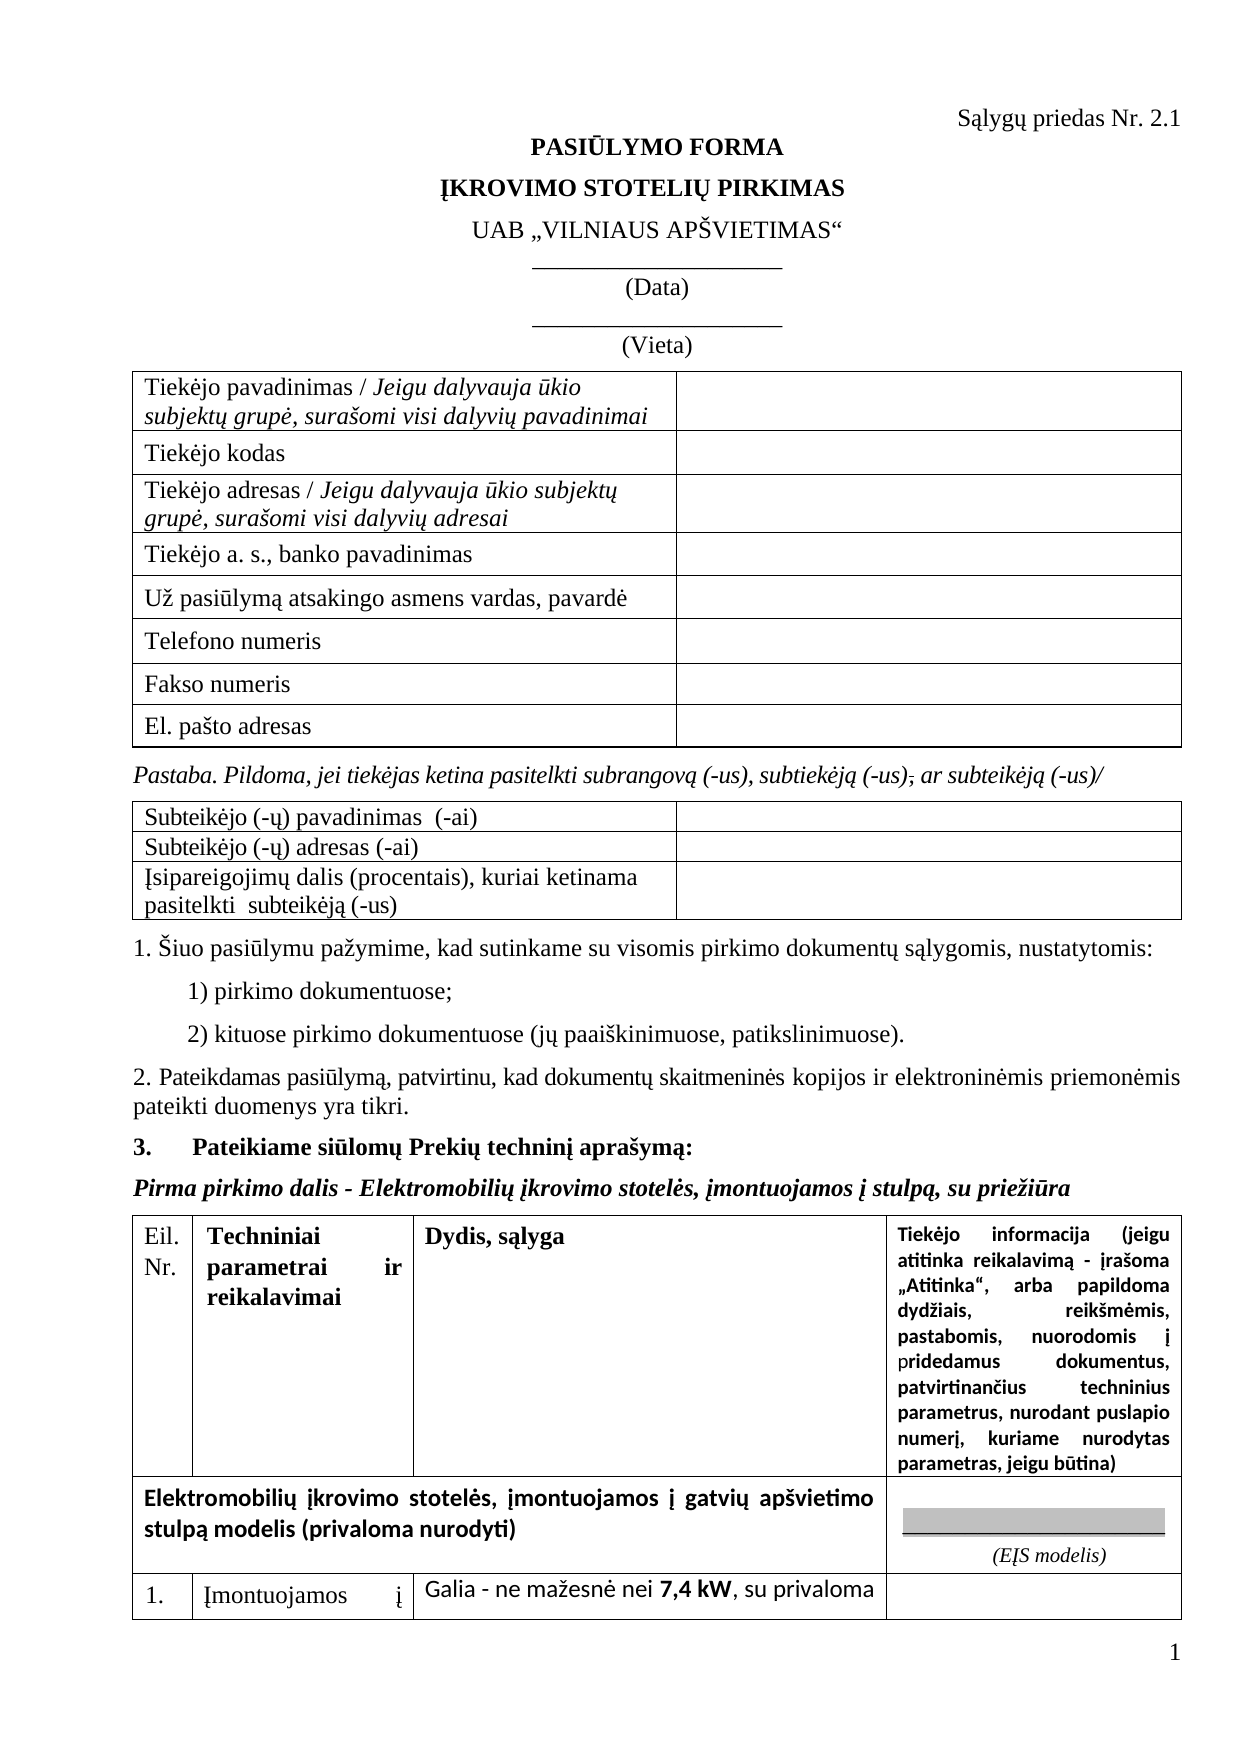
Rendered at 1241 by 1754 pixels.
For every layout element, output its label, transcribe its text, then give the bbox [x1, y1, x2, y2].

table_cell [677, 705, 1181, 746]
table_cell Tiekėjo kodas [133, 431, 676, 474]
table_cell [677, 862, 1181, 919]
text (Vieta) [133, 330, 1181, 358]
table_cell Elektromobilių įkrovimo stotelės, įmontuojamos į gatvių apšvietimo stulpą modelis (privaloma nurodyti) [133, 1477, 886, 1573]
table_cell Telefono numeris [133, 619, 676, 662]
table_header Tiekėjo informacija (jeigu atitinka reikalavimą - įrašoma „Atitinka“, arba papildoma dydžiais, reikšmėmis, pastabomis, nuorodomis į pridedamus dokumentus, patvirtinančius techninius parametrus, nurodant puslapio numerį, kuriame nurodytas parametras, jeigu būtina) [887, 1216, 1181, 1476]
text 3. Pateikiame siūlomų Prekių techninį aprašymą: [133, 1132, 1181, 1161]
text 1. Šiuo pasiūlymu pažymime, kad sutinkame su visomis pirkimo dokumentų sąlygomis, nustatytomis: [133, 933, 1181, 962]
table_cell [677, 475, 1181, 532]
table_cell Fakso numeris [133, 664, 676, 704]
table_cell [677, 431, 1181, 474]
text Pastaba. Pildoma, jei tiekėjas ketina pasitelkti subrangovą (-us), subtiekėją (-us), ar subteikėją (-us)/ [133, 760, 1181, 789]
table_cell Subteikėjo (-ų) adresas (-ai) [133, 832, 676, 861]
table_cell _____________________ (EĮS modelis) [887, 1477, 1181, 1573]
table_cell [887, 1574, 1181, 1619]
table_header Techniniai parametrai ir reikalavimai [193, 1216, 413, 1476]
table_cell El. pašto adresas [133, 705, 676, 746]
text UAB „VILNIAUS APŠVIETIMAS“ [133, 215, 1181, 243]
table_cell [677, 576, 1181, 618]
table_cell [677, 664, 1181, 704]
text ĮKROVIMO STOTELIŲ PIRKIMAS [133, 173, 1152, 202]
table_header [677, 802, 1181, 831]
table_cell [677, 832, 1181, 861]
table_cell [677, 533, 1181, 574]
table_header [677, 372, 1181, 429]
text (Data) [133, 272, 1181, 301]
text PASIŪLYMO FORMA [133, 132, 1181, 161]
table_cell Tiekėjo a. s., banko pavadinimas [133, 533, 676, 574]
table_cell Už pasiūlymą atsakingo asmens vardas, pavardė [133, 576, 676, 618]
text 2) kituose pirkimo dokumentuose (jų paaiškinimuose, patikslinimuose). [133, 1019, 1181, 1048]
table_header Dydis, sąlyga [414, 1216, 886, 1476]
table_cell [414, 1574, 886, 1619]
text 2. Pateikdamas pasiūlymą, patvirtinu, kad dokumentų skaitmeninės kopijos ir elektroninėmis priemonėmis pateikti duomenys yra tikri. [133, 1062, 1181, 1120]
table_header Eil. Nr. [133, 1216, 192, 1476]
table_cell [133, 1574, 192, 1619]
table_cell Tiekėjo adresas / Jeigu dalyvauja ūkio subjektų grupė, surašomi visi dalyvių adresai [133, 475, 676, 532]
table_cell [193, 1574, 413, 1619]
text ____________________ [133, 301, 1181, 330]
text Sąlygų priedas Nr. 2.1 [133, 103, 1181, 132]
table_cell [677, 619, 1181, 662]
table_cell Įsipareigojimų dalis (procentais), kuriai ketinama pasitelkti subteikėją (-us) [133, 862, 676, 919]
text Pirma pirkimo dalis - Elektromobilių įkrovimo stotelės, įmontuojamos į stulpą, su priežiūra [133, 1173, 1181, 1202]
text 1) pirkimo dokumentuose; [133, 976, 1181, 1005]
text ____________________ [133, 243, 1181, 272]
table_header Tiekėjo pavadinimas / Jeigu dalyvauja ūkio subjektų grupė, surašomi visi dalyvių pavadinimai [133, 372, 676, 429]
table_header Subteikėjo (-ų) pavadinimas (-ai) [133, 802, 676, 831]
